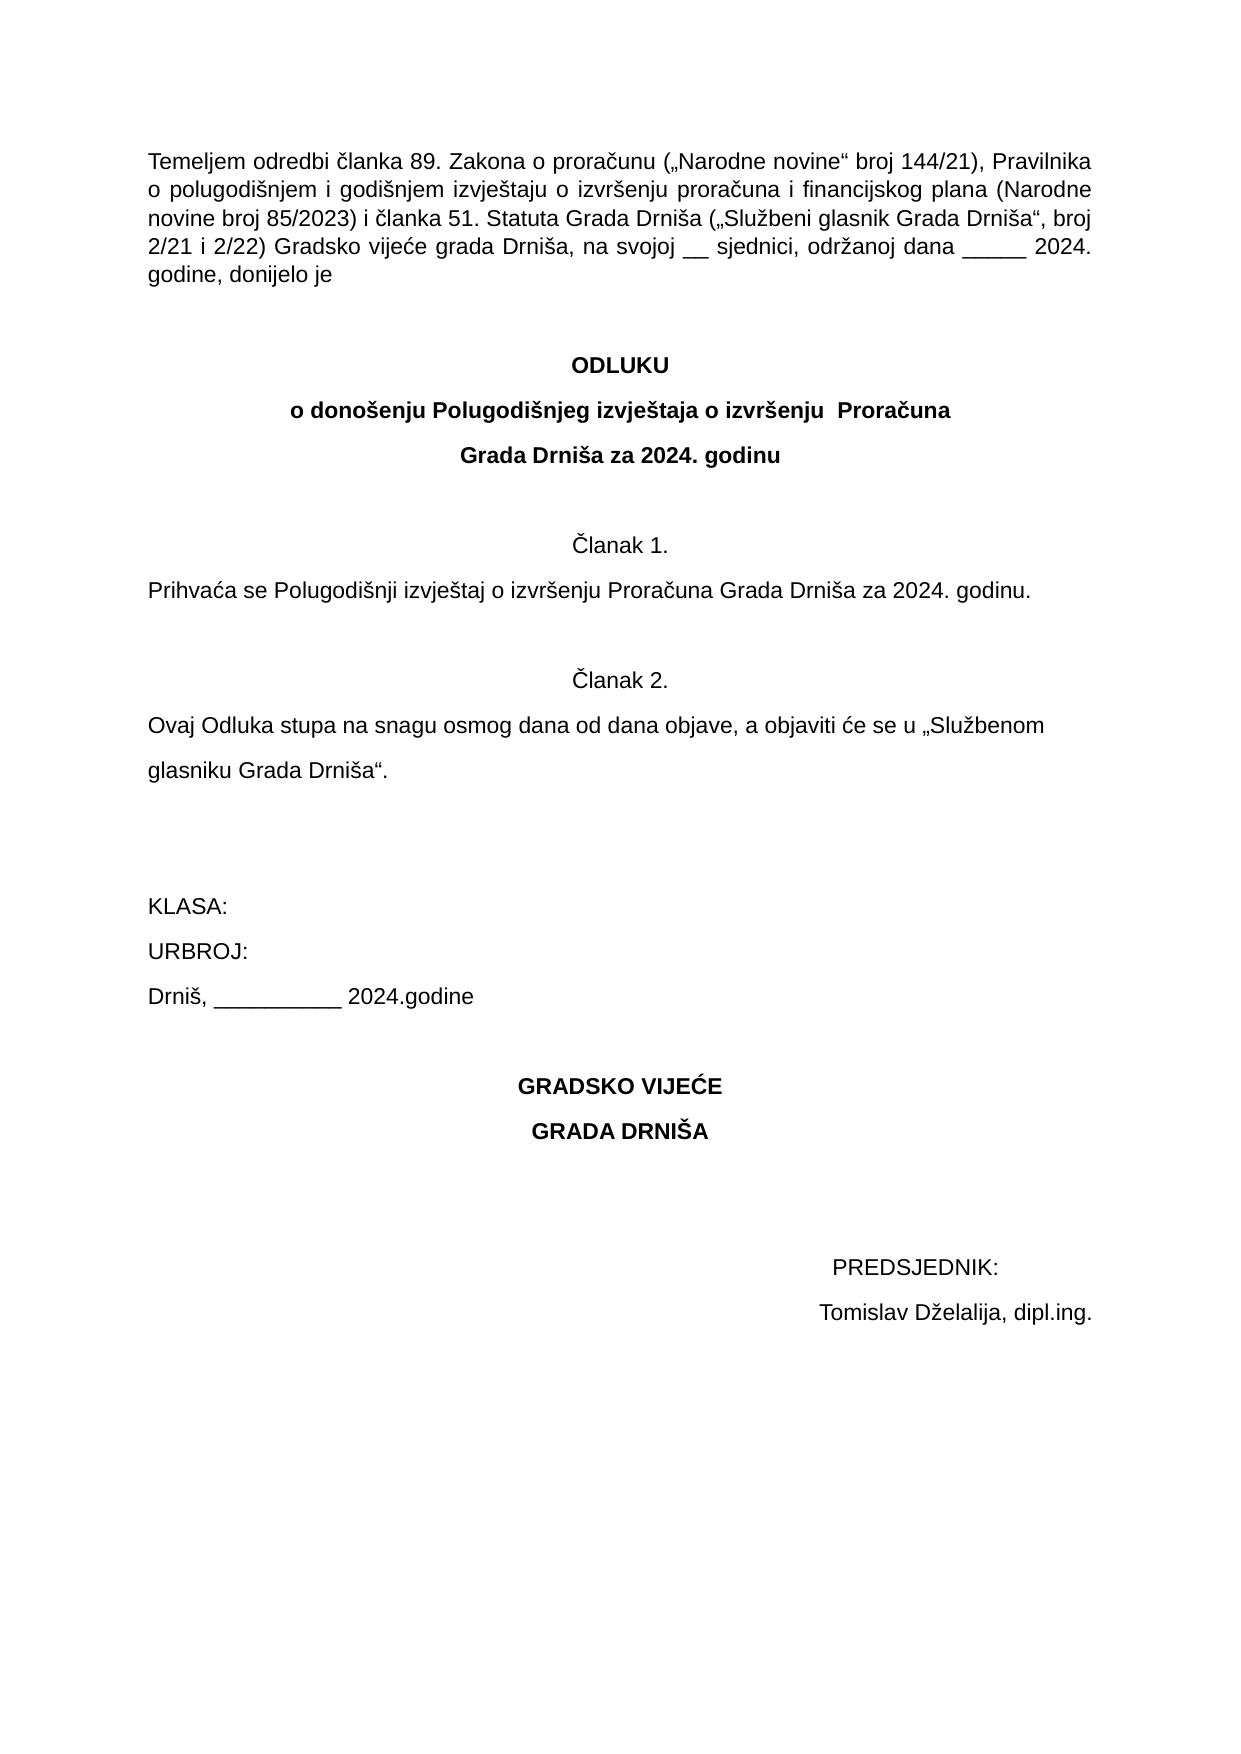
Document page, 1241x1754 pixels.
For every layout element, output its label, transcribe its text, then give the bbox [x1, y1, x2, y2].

text glasniku Grada Drniša“. [148, 757, 1093, 784]
text Tomislav Dželalija, dipl.ing. [148, 1299, 1093, 1325]
text Prihvaća se Polugodišnji izvještaj o izvršenju Proračuna Grada Drniša za 2024. godinu. [148, 577, 1093, 603]
text URBROJ: [148, 938, 1093, 964]
text Drniš, __________ 2024.godine [148, 983, 1093, 1009]
text Temeljem odredbi članka 89. Zakona o proračunu („Narodne novine“ broj 144/21), Pravilnika o polugodišnjem i godišnjem izvještaju o izvršenju proračuna i financijskog plana (Narodne novine broj 85/2023) i članka 51. Statuta Grada Drniša („Službeni glasnik Grada Drniša“, broj 2/21 i 2/22) Gradsko vijeće grada Drniša, na svojoj __ sjednici, održanoj dana _____ 2024. godine, donijelo je [148, 148, 1093, 288]
text o donošenju Polugodišnjeg izvještaja o izvršenju Proračuna [148, 397, 1093, 423]
text GRADA DRNIŠA [148, 1118, 1093, 1145]
text Grada Drniša za 2024. godinu [148, 442, 1093, 468]
text GRADSKO VIJEĆE [148, 1073, 1093, 1099]
text Članak 2. [148, 667, 1093, 694]
text Ovaj Odluka stupa na snagu osmog dana od dana objave, a objaviti će se u „Službenom [148, 712, 1093, 739]
text KLASA: [148, 893, 1093, 919]
text Članak 1. [148, 532, 1093, 558]
text PREDSJEDNIK: [148, 1254, 1093, 1280]
text ODLUKU [148, 352, 1093, 378]
